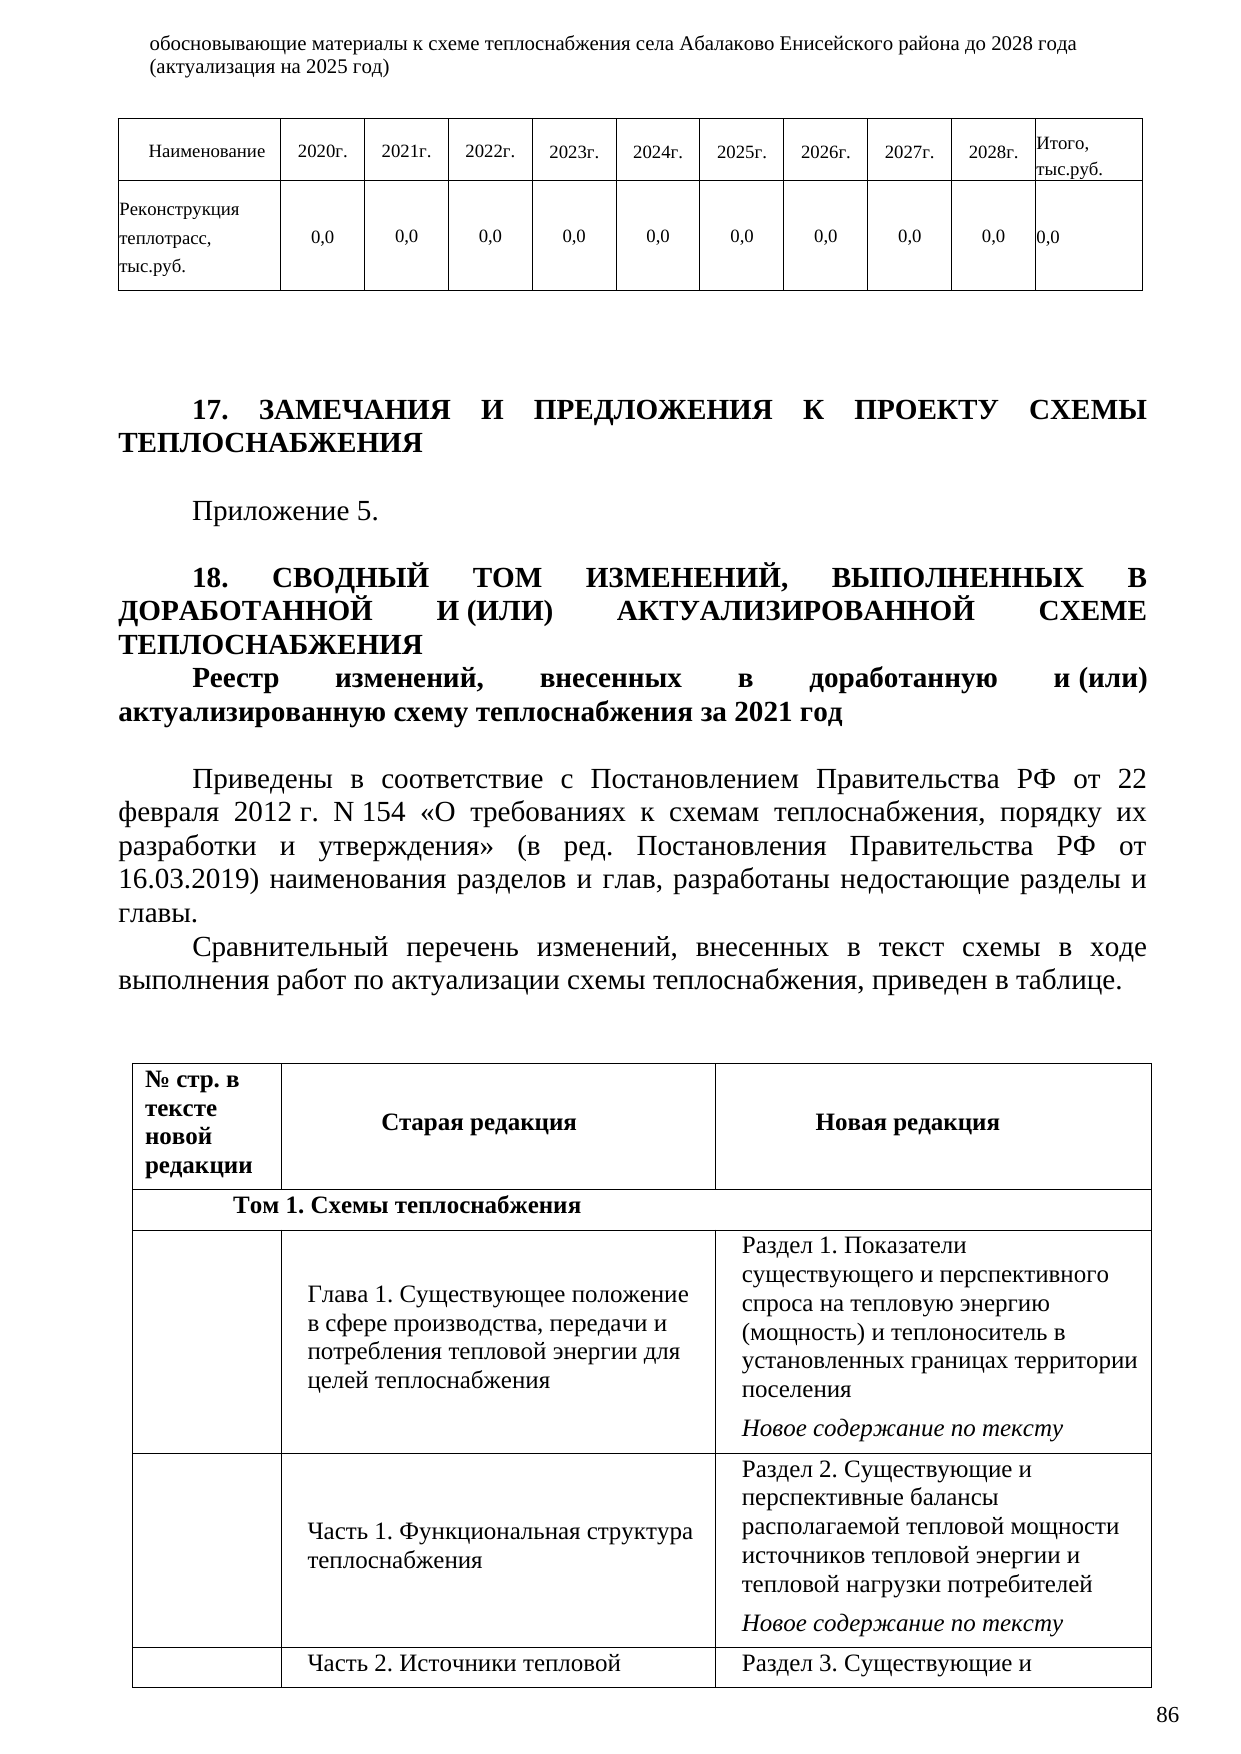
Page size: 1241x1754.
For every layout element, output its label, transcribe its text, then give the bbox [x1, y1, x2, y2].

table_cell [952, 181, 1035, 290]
text 18. Сводный том изменений, выполненных в доработанной и (или) актуализированной схеме теплоснабжения [118, 560, 1147, 660]
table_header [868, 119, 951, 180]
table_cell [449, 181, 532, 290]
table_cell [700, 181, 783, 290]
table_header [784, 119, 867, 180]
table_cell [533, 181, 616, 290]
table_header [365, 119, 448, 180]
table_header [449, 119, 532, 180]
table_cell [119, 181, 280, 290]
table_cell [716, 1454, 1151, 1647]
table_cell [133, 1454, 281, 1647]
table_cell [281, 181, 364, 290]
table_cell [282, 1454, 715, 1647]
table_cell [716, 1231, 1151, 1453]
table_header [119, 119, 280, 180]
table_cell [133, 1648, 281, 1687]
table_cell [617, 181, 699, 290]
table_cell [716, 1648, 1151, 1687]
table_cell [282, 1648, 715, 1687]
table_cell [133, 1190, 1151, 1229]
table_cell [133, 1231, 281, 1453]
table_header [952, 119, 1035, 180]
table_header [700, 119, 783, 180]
text Реестр изменений, внесенных в доработанную и (или) актуализированную схему теплоснабжения за 2021 год [118, 660, 1147, 727]
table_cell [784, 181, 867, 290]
text 17. Замечания и предложения к проекту схемы теплоснабжения [118, 392, 1147, 459]
text Сравнительный перечень изменений, внесенных в текст схемы в ходе выполнения работ по актуализации схемы теплоснабжения, приведен в таблице. [118, 929, 1148, 996]
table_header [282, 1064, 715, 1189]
text Приложение 5. [118, 493, 1147, 526]
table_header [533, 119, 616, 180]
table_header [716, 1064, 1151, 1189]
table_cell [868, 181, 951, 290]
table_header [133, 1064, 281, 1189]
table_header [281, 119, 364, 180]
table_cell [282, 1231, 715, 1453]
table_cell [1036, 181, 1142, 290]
text Приведены в соответствие с Постановлением Правительства РФ от 22 февраля 2012 г. N 154 «О требованиях к схемам теплоснабжения, порядку их разработки и утверждения» (в ред. Постановления Правительства РФ от 16.03.2019) наименования разделов и глав, разработаны недостающие разделы и главы. [118, 761, 1148, 929]
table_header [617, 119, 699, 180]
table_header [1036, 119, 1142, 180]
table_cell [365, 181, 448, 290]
